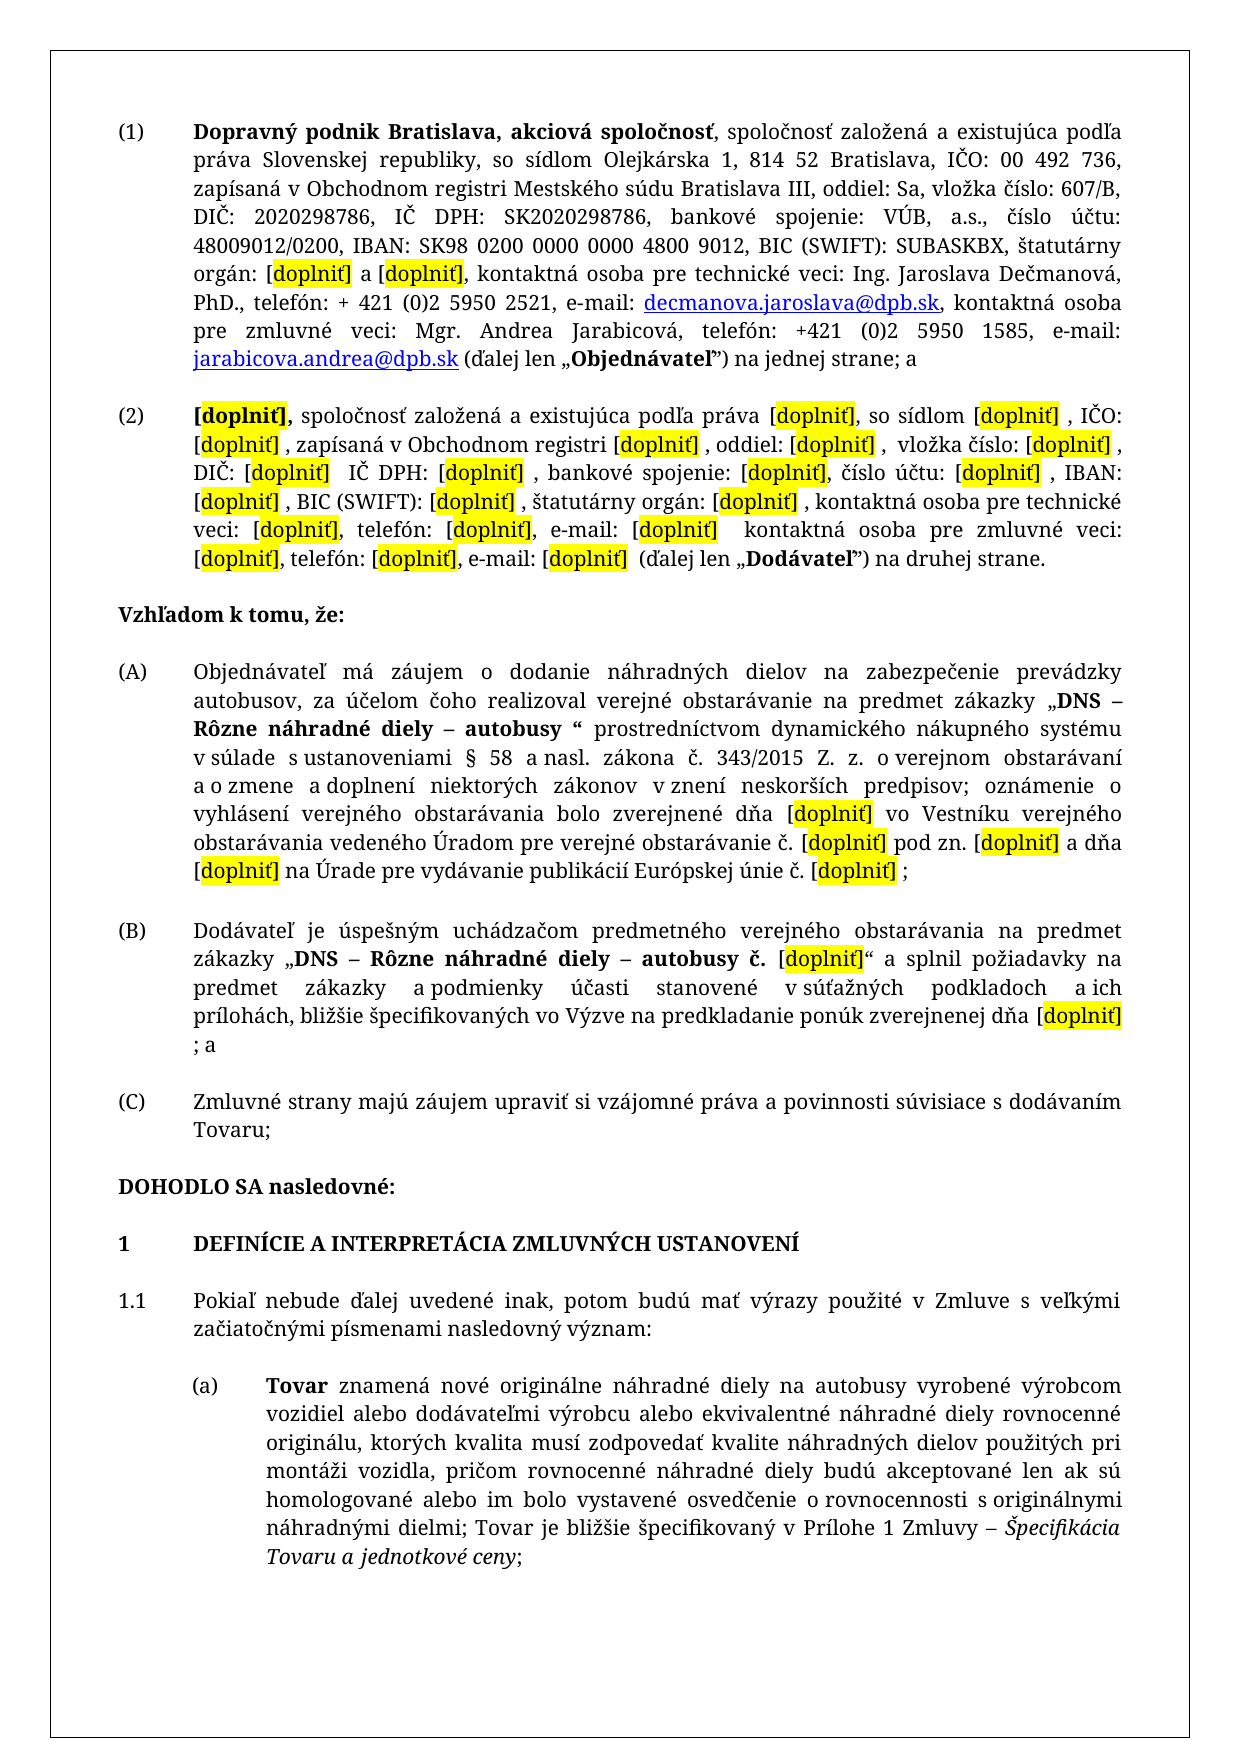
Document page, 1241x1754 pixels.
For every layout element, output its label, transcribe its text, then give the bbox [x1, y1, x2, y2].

list Objednávateľ má záujem o dodanie náhradných dielov na zabezpečenie prevádzky autobusov, za účelom čoho realizoval verejné obstarávanie na predmet zákazky „DNS – Rôzne náhradné diely – autobusy “ prostredníctvom dynamického nákupného systému v súlade s ustanoveniami § 58 a nasl. zákona č. 343/2015 Z. z. o verejnom obstarávaní a o zmene a doplnení niektorých zákonov v znení neskorších predpisov; oznámenie o vyhlásení verejného obstarávania bolo zverejnené dňa [doplniť] vo Vestníku verejného obstarávania vedeného Úradom pre verejné obstarávanie č. [doplniť] pod zn. [doplniť] a dňa [doplniť] na Úrade pre vydávanie publikácií Európskej únie č. [doplniť] ; [118, 657, 1122, 885]
list Tovar znamená nové originálne náhradné diely na autobusy vyrobené výrobcom vozidiel alebo dodávateľmi výrobcu alebo ekvivalentné náhradné diely rovnocenné originálu, ktorých kvalita musí zodpovedať kvalite náhradných dielov použitých pri montáži vozidla, pričom rovnocenné náhradné diely budú akceptované len ak sú homologované alebo im bolo vystavené osvedčenie o rovnocennosti s originálnymi náhradnými dielmi; Tovar je bližšie špecifikovaný v Prílohe 1 Zmluvy – Špecifikácia Tovaru a jednotkové ceny; [192, 1371, 1122, 1570]
list Pokiaľ nebude ďalej uvedené inak, potom budú mať výrazy použité v Zmluve s veľkými začiatočnými písmenami nasledovný význam: [118, 1286, 1122, 1343]
list Dopravný podnik Bratislava, akciová spoločnosť, spoločnosť založená a existujúca podľa práva Slovenskej republiky, so sídlom Olejkárska 1, 814 52 Bratislava, IČO: 00 492 736, zapísaná v Obchodnom registri Mestského súdu Bratislava III, oddiel: Sa, vložka číslo: 607/B, DIČ: 2020298786, IČ DPH: SK2020298786, bankové spojenie: VÚB, a.s., číslo účtu: 48009012/0200, IBAN: SK98 0200 0000 0000 4800 9012, BIC (SWIFT): SUBASKBX, štatutárny orgán: [doplniť] a [doplniť], kontaktná osoba pre technické veci: Ing. Jaroslava Dečmanová, PhD., telefón: + 421 (0)2 5950 2521, e-mail: decmanova.jaroslava@dpb.sk, kontaktná osoba pre zmluvné veci: Mgr. Andrea Jarabicová, telefón: +421 (0)2 5950 1585, e-mail: jarabicova.andrea@dpb.sk (ďalej len „Objednávateľ”) na jednej strane; a [118, 117, 1122, 373]
text Vzhľadom k tomu, že: [118, 601, 1122, 629]
list Definície a interpretácia zmluvných ustanovení [118, 1229, 1122, 1257]
list Zmluvné strany majú záujem upraviť si vzájomné práva a povinnosti súvisiace s dodávaním Tovaru; [118, 1087, 1122, 1144]
list Dodávateľ je úspešným uchádzačom predmetného verejného obstarávania na predmet zákazky „DNS – Rôzne náhradné diely – autobusy č. [doplniť]“ a splnil požiadavky na predmet zákazky a podmienky účasti stanovené v súťažných podkladoch a ich prílohách, bližšie špecifikovaných vo Výzve na predkladanie ponúk zverejnenej dňa [doplniť] ; a [118, 916, 1122, 1058]
text DOHODLO SA nasledovné: [118, 1172, 1122, 1201]
list [doplniť], spoločnosť založená a existujúca podľa práva [doplniť], so sídlom [doplniť] , IČO: [doplniť] , zapísaná v Obchodnom registri [doplniť] , oddiel: [doplniť] , vložka číslo: [doplniť] , DIČ: [doplniť] IČ DPH: [doplniť] , bankové spojenie: [doplniť], číslo účtu: [doplniť] , IBAN:[doplniť] , BIC (SWIFT): [doplniť] , štatutárny orgán: [doplniť] , kontaktná osoba pre technické veci: [doplniť], telefón: [doplniť], e-mail: [doplniť] kontaktná osoba pre zmluvné veci: [doplniť], telefón: [doplniť], e-mail: [doplniť] (ďalej len „Dodávateľ”) na druhej strane. [279, 401, 1122, 572]
